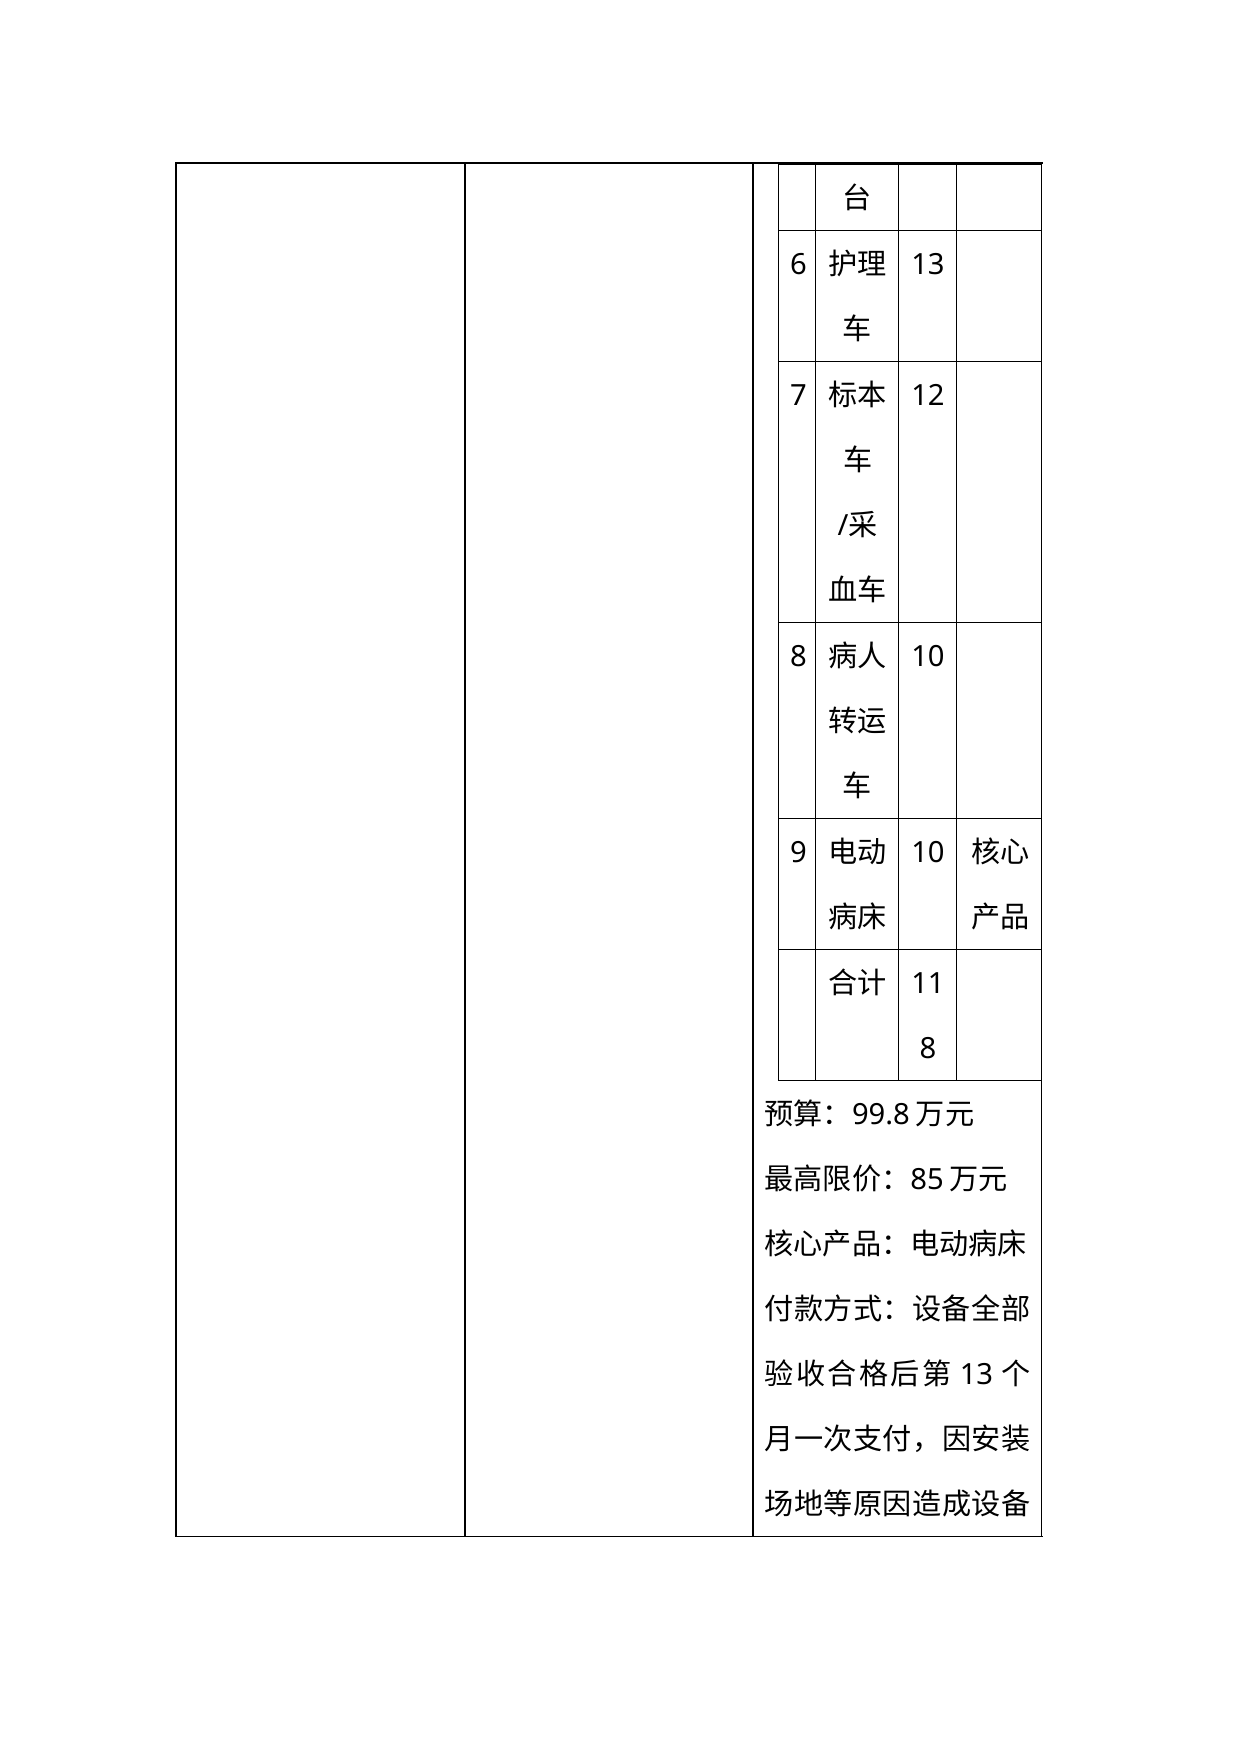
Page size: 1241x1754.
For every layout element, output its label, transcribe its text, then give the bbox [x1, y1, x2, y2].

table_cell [754, 164, 1041, 1536]
table_cell [177, 164, 464, 1536]
table_cell 1 [466, 164, 752, 1536]
